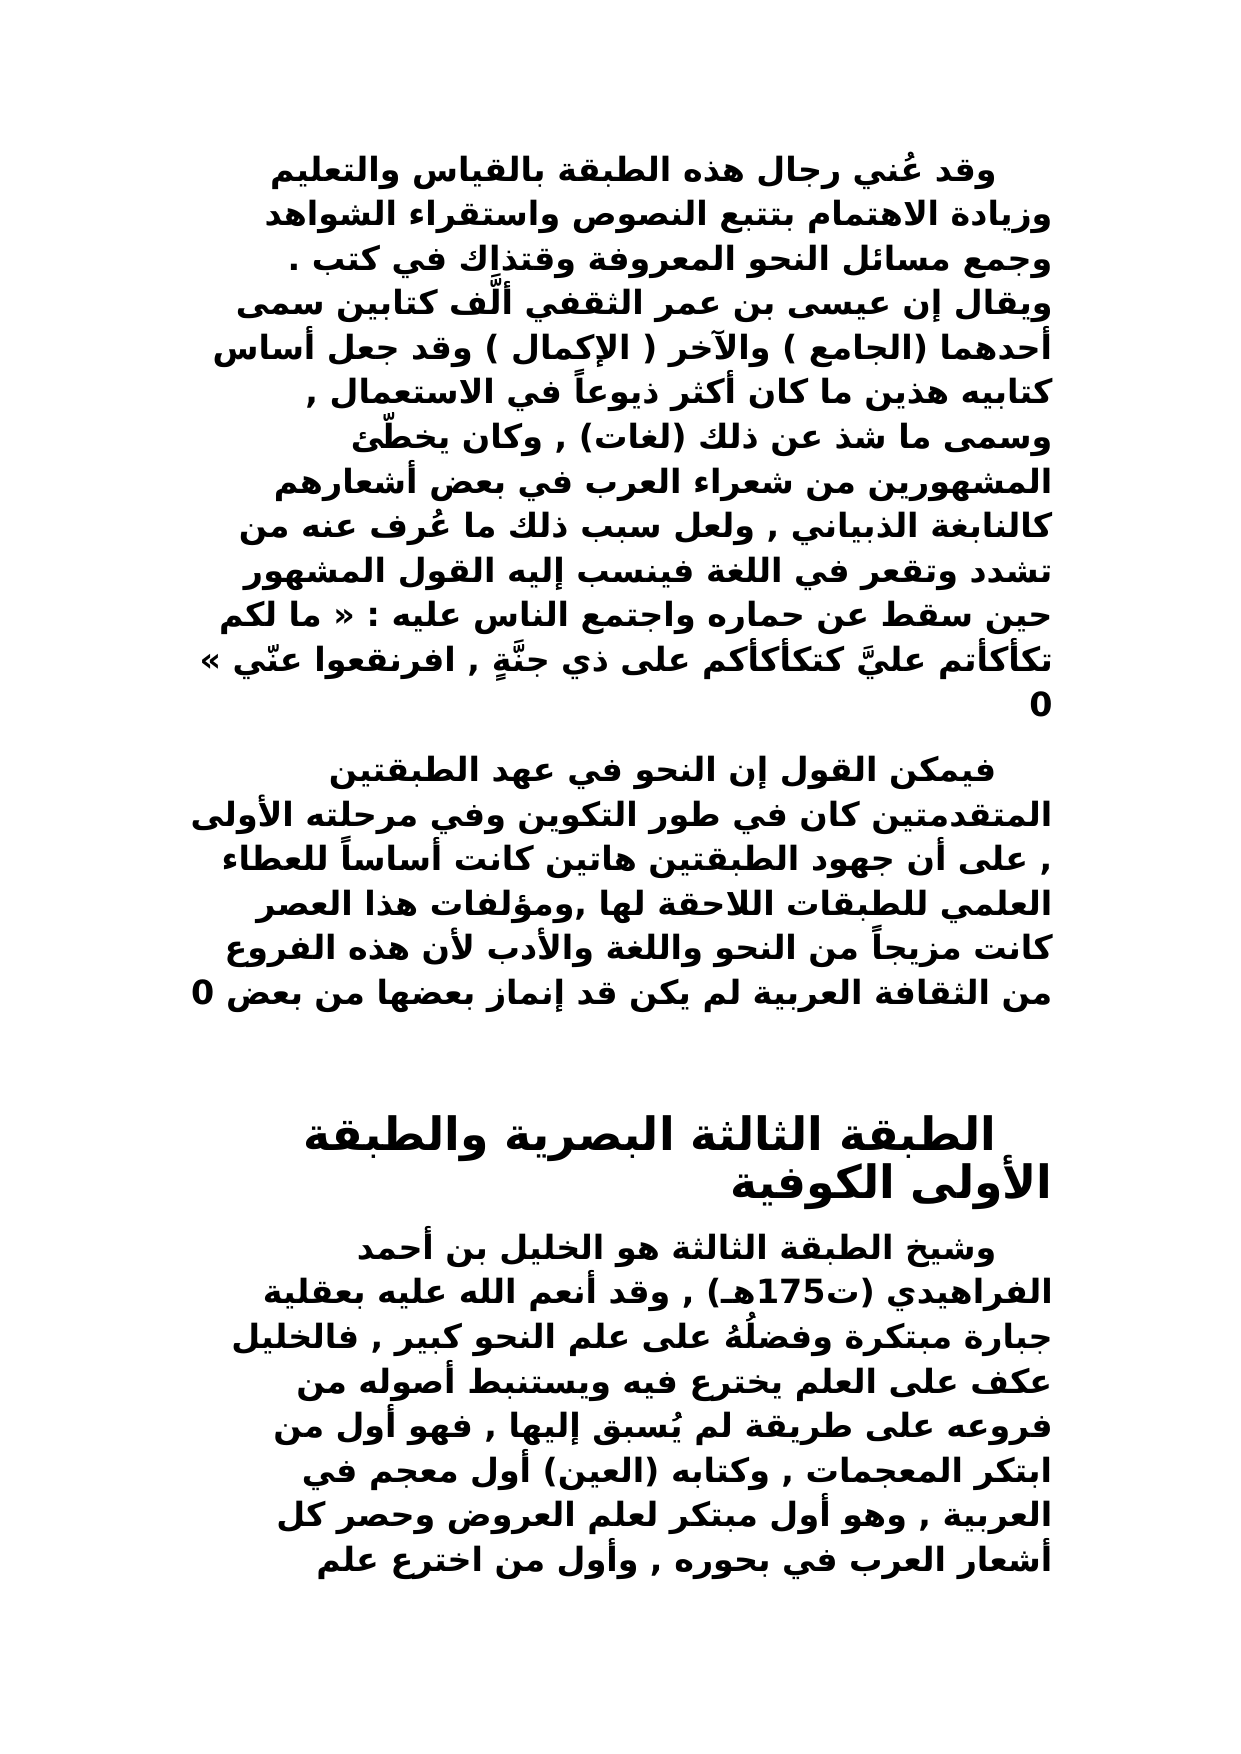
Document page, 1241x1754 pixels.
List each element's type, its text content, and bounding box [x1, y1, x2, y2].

text وقد عُني رجال هذه الطبقة بالقياس والتعليم وزيادة الاهتمام بتتبع النصوص واستقراء الشواهد وجمع مسائل النحو المعروفة وقتذاك في كتب . ويقال إن عيسى بن عمر الثقفي ألَّف كتابين سمى أحدهما (الجامع ) والآخر ( الإكمال ) وقد جعل أساس كتابيه هذين ما كان أكثر ذيوعاً في الاستعمال , وسمى ما شذ عن ذلك (لغات) , وكان يخطّئ المشهورين من شعراء العرب في بعض أشعارهم كالنابغة الذبياني , ولعل سبب ذلك ما عُرف عنه من تشدد وتقعر في اللغة فينسب إليه القول المشهور حين سقط عن حماره واجتمع الناس عليه : « ما لكم تكأكأتم عليَّ كتكأكأكم على ذي جنَّةٍ , افرنقعوا عنّي » 0 [187, 150, 1053, 724]
text الطبقة الثالثة البصرية والطبقة الأولى الكوفية [187, 1112, 1053, 1208]
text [187, 1228, 1053, 1579]
text فيمكن القول إن النحو في عهد الطبقتين المتقدمتين كان في طور التكوين وفي مرحلته الأولى , على أن جهود الطبقتين هاتين كانت أساساً للعطاء العلمي للطبقات اللاحقة لها ,ومؤلفات هذا العصر كانت مزيجاً من النحو واللغة والأدب لأن هذه الفروع من الثقافة العربية لم يكن قد إنماز بعضها من بعض 0 [187, 750, 1053, 1012]
